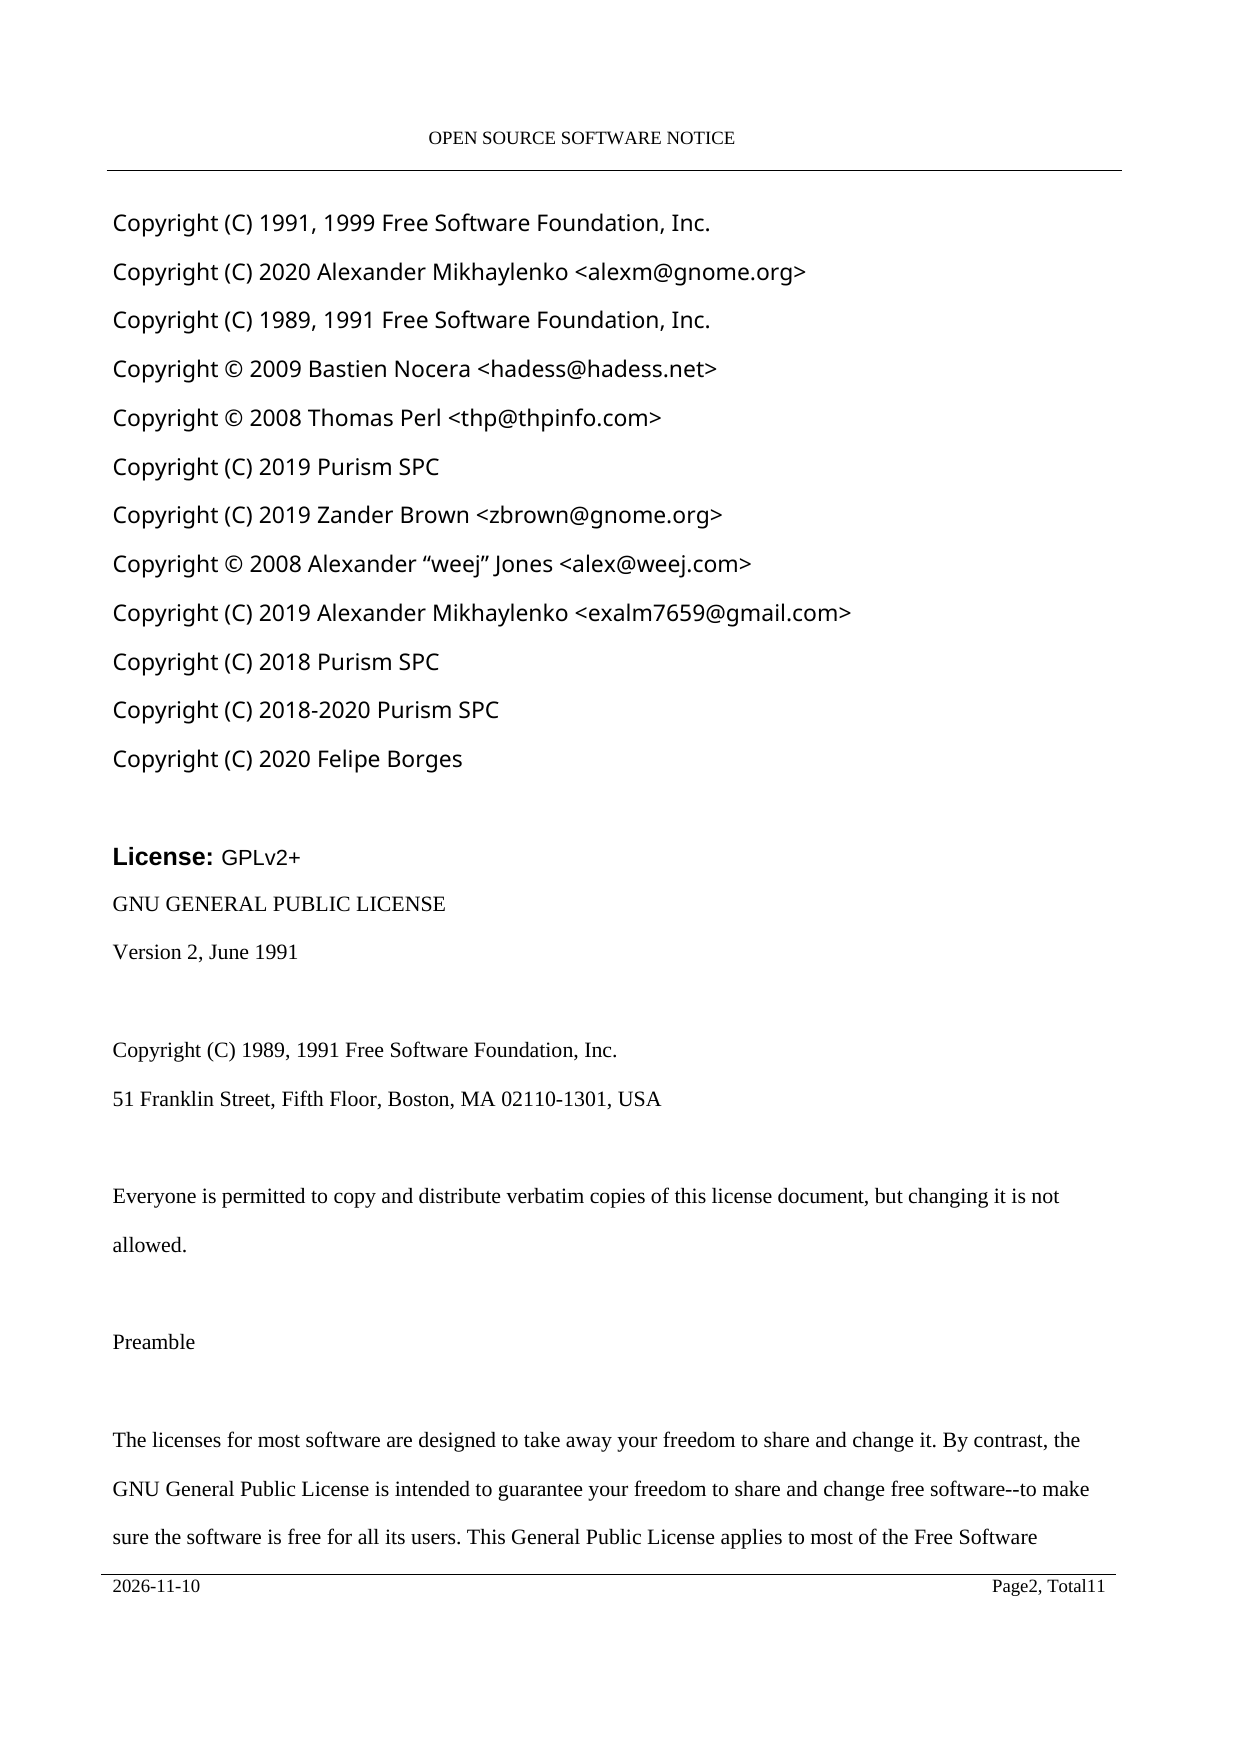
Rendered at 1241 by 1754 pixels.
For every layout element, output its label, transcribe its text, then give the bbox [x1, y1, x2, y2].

text License: GPLv2+ [112, 840, 1128, 873]
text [112, 887, 1128, 1553]
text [112, 206, 1128, 824]
